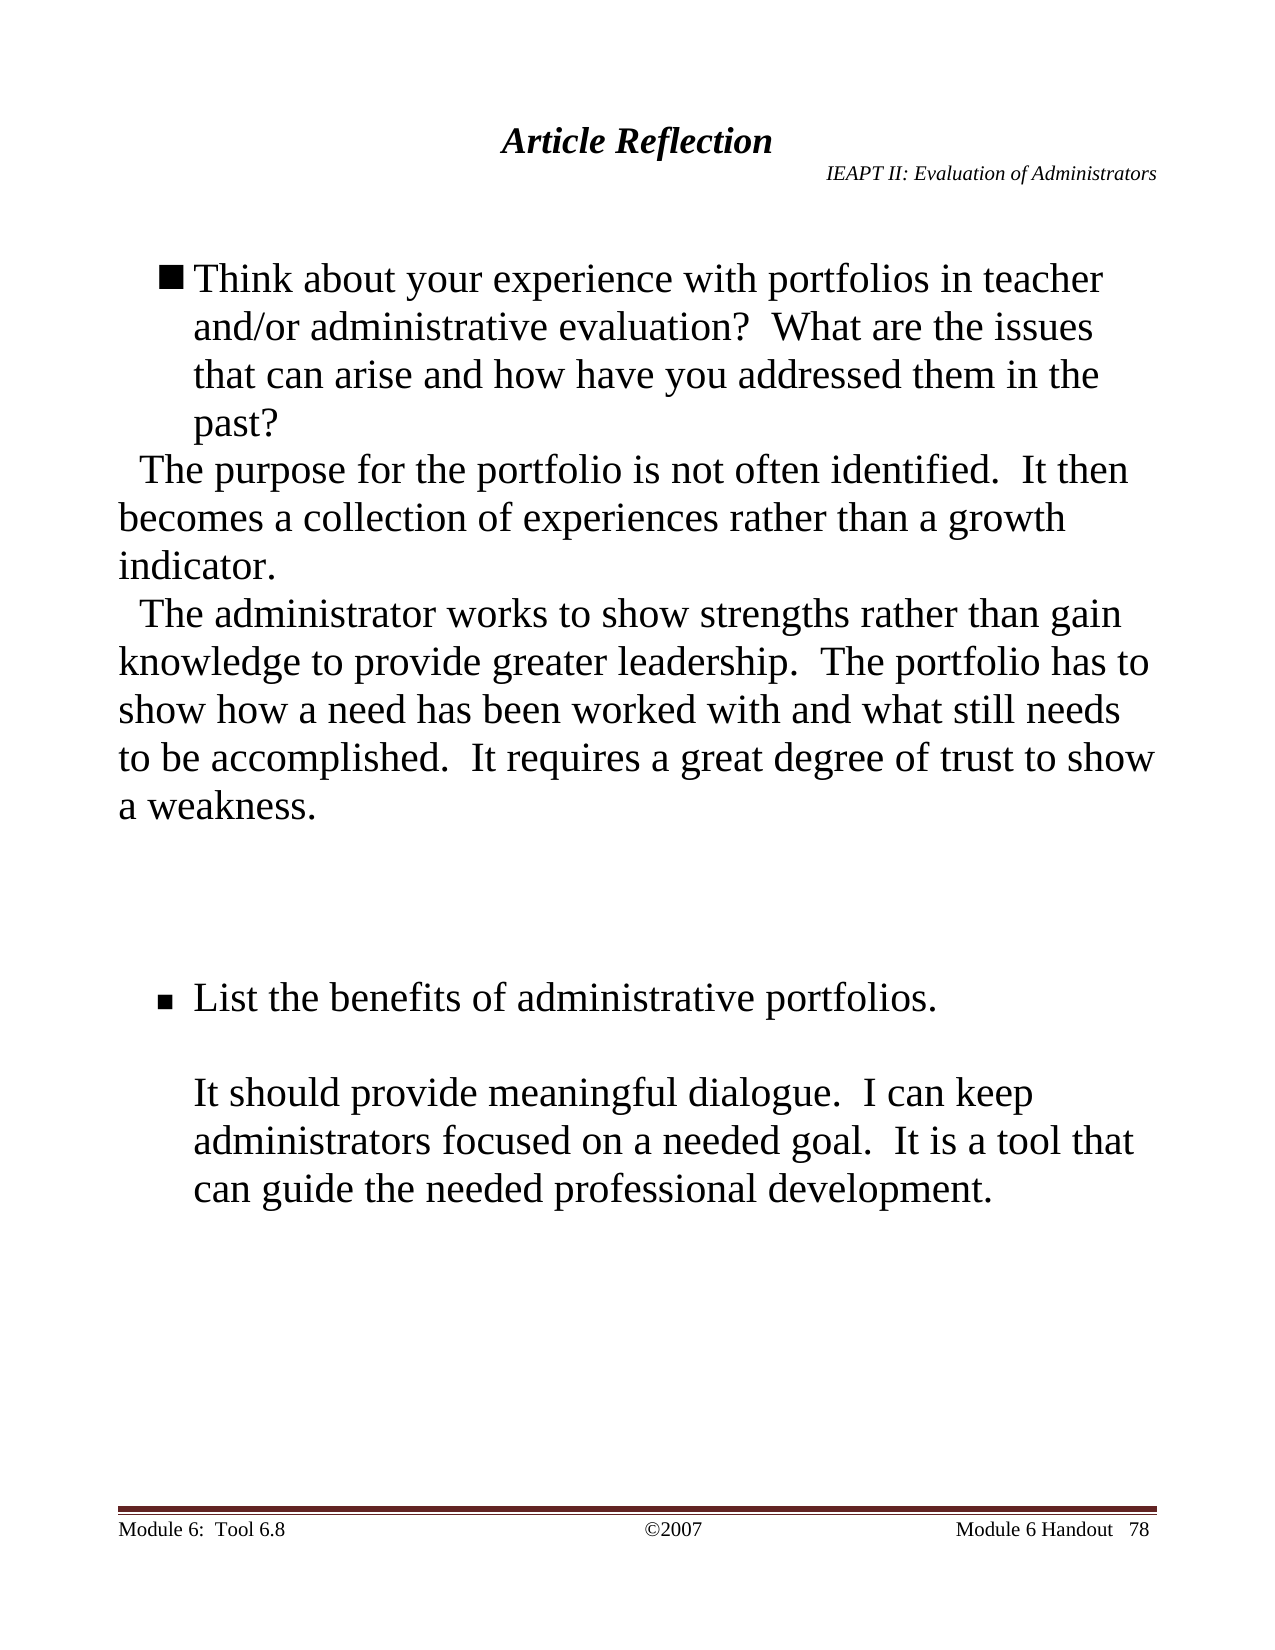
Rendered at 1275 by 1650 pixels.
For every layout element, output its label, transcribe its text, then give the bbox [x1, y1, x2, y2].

list Think about your experience with portfolios in teacher and/or administrative evaluation? What are the issues that can arise and how have you addressed them in the past? [156, 253, 1157, 445]
text It should provide meaningful dialogue. I can keep administrators focused on a needed goal. It is a tool that can guide the needed professional development. [193, 1068, 1157, 1212]
text The administrator works to show strengths rather than gain knowledge to provide greater leadership. The portfolio has to show how a need has been worked with and what still needs to be accomplished. It requires a great degree of trust to show a weakness. [118, 589, 1157, 828]
list List the benefits of administrative portfolios. [156, 972, 1157, 1020]
text The purpose for the portfolio is not often identified. It then becomes a collection of experiences rather than a growth indicator. [118, 445, 1157, 589]
